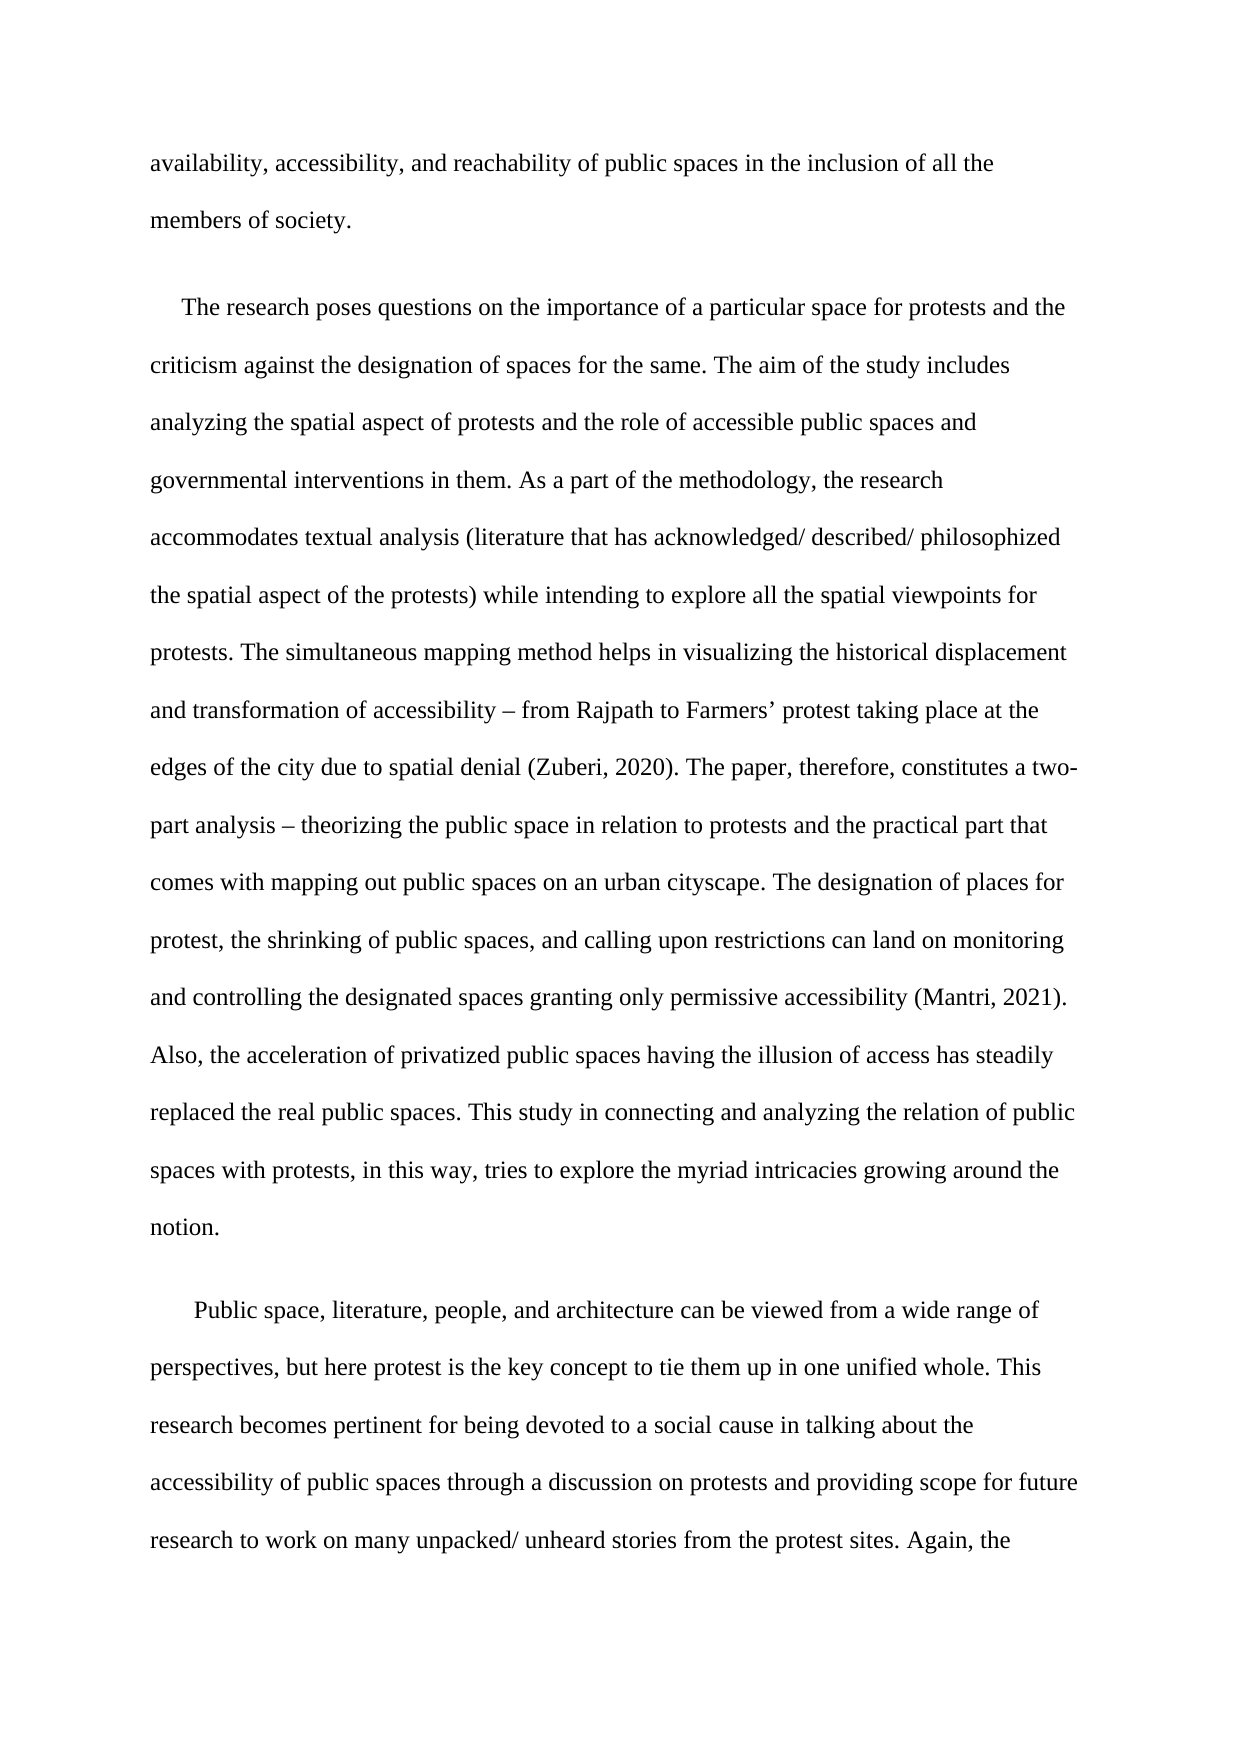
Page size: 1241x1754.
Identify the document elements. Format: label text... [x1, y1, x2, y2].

text Public space, literature, people, and architecture can be viewed from a wide range of perspectives, but here protest is the key concept to tie them up in one unified whole. This research becomes pertinent for being devoted to a social cause in talking about the accessibility of public spaces through a discussion on protests and providing scope for future research to work on many unpacked/ unheard stories from the protest sites. Again, the [150, 1295, 1080, 1554]
text The research poses questions on the importance of a particular space for protests and the criticism against the designation of spaces for the same. The aim of the study includes analyzing the spatial aspect of protests and the role of accessible public spaces and governmental interventions in them. As a part of the methodology, the research accommodates textual analysis (literature that has acknowledged/ described/ philosophized the spatial aspect of the protests) while intending to explore all the spatial viewpoints for protests. The simultaneous mapping method helps in visualizing the historical displacement and transformation of accessibility – from Rajpath to Farmers’ protest taking place at the edges of the city due to spatial denial (Zuberi, 2020). The paper, therefore, constitutes a two- part analysis – theorizing the public space in relation to protests and the practical part that comes with mapping out public spaces on an urban cityscape. The designation of places for protest, the shrinking of public spaces, and calling upon restrictions can land on monitoring and controlling the designated spaces granting only permissive accessibility (Mantri, 2021). Also, the acceleration of privatized public spaces having the illusion of access has steadily replaced the real public spaces. This study in connecting and analyzing the relation of public spaces with protests, in this way, tries to explore the myriad intricacies growing around the notion. [150, 292, 1080, 1241]
text availability, accessibility, and reachability of public spaces in the inclusion of all the members of society. [150, 148, 996, 234]
